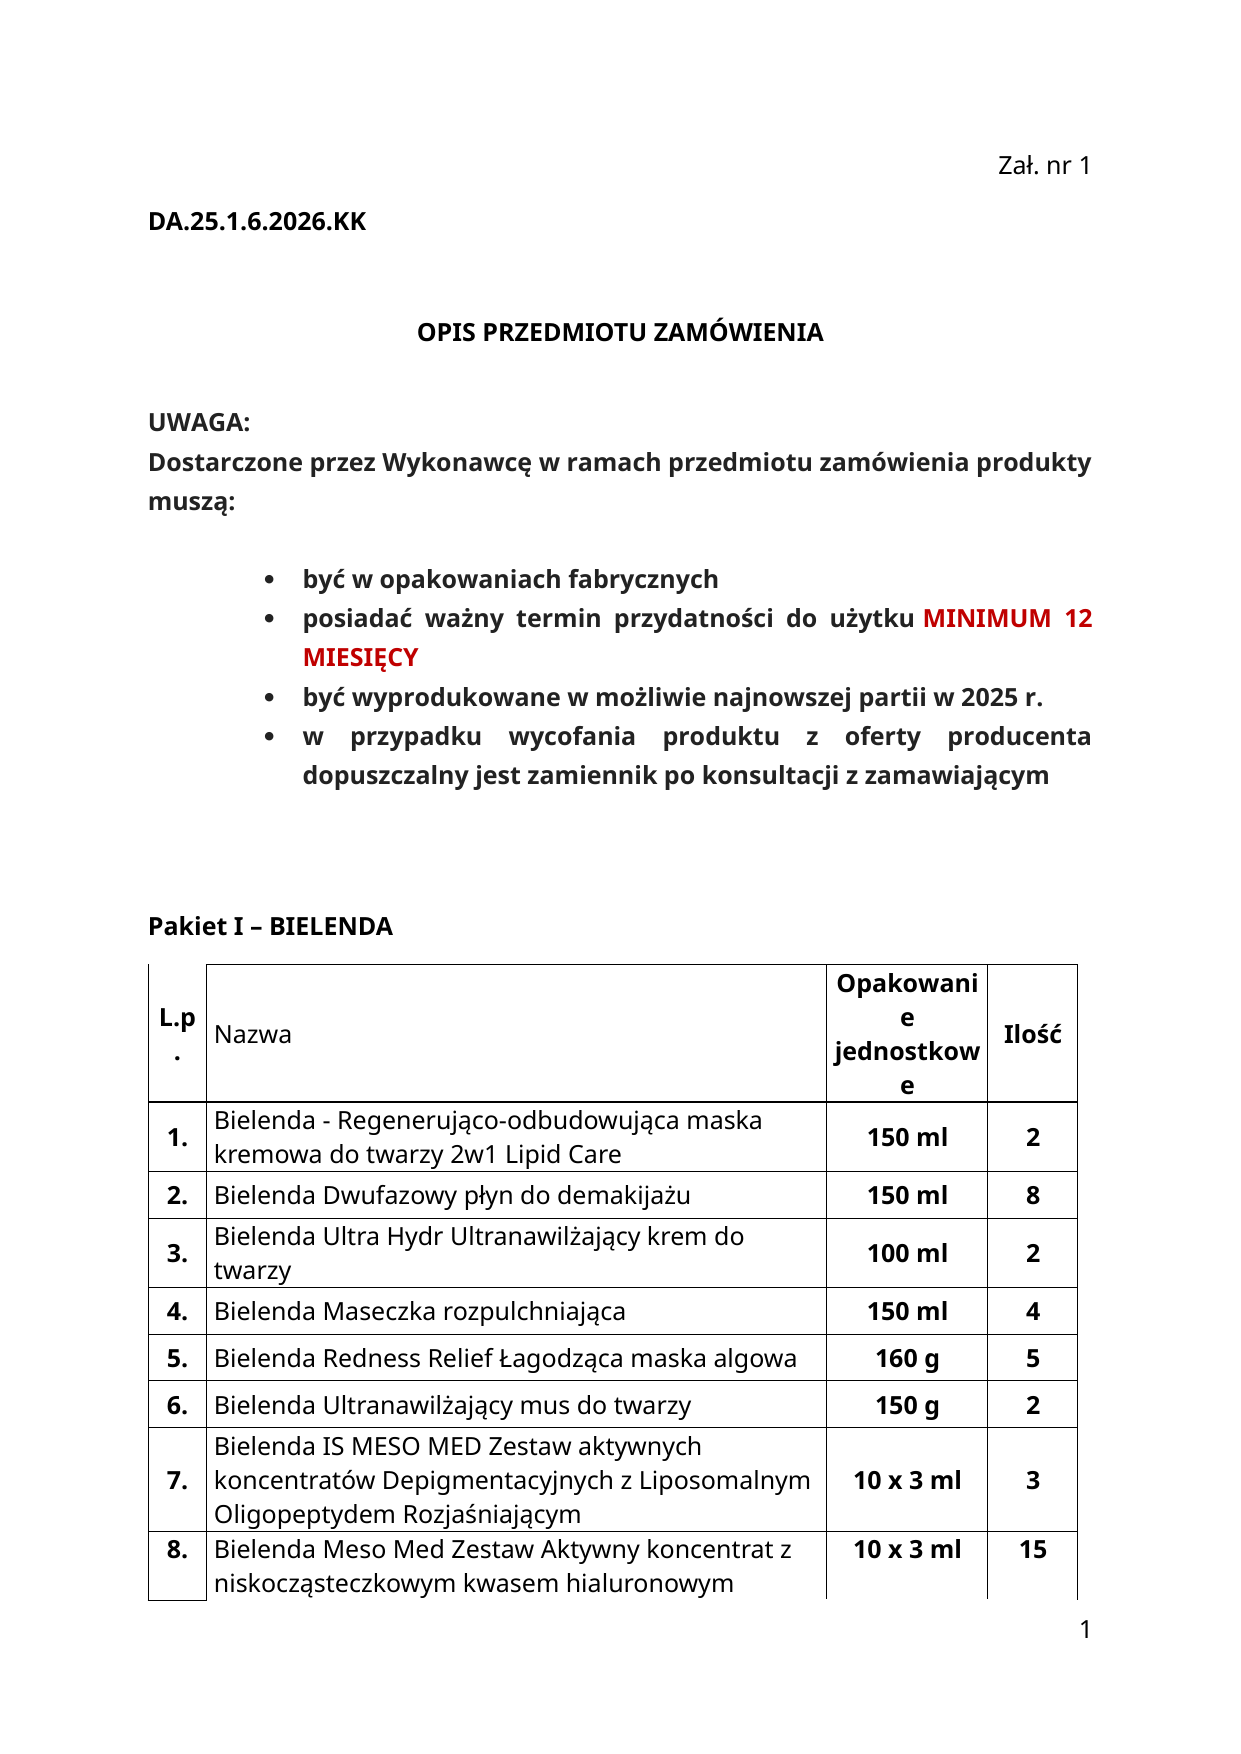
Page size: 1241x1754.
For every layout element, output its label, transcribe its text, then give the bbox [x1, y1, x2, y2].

text Dostarczone przez Wykonawcę w ramach przedmiotu zamówienia produkty muszą: [148, 444, 1093, 517]
table_cell Bielenda Maseczka rozpulchniająca [207, 1288, 826, 1333]
text UWAGA: [148, 405, 1093, 439]
table_cell 3 [988, 1428, 1077, 1531]
list być w opakowaniach fabrycznych [265, 562, 1093, 596]
list być wyprodukowane w możliwie najnowszej partii w 2025 r. [265, 679, 1093, 713]
table_cell 2 [988, 1103, 1077, 1171]
table_cell Bielenda Ultranawilżający mus do twarzy [207, 1381, 826, 1427]
table_cell 10 x 3 ml [827, 1532, 988, 1600]
table_cell 10 x 3 ml [827, 1428, 987, 1531]
table_cell 5 [988, 1335, 1077, 1380]
table_cell 2 [988, 1219, 1077, 1287]
table_cell 150 ml [827, 1103, 987, 1171]
text DA.25.1.6.2026.KK [148, 203, 1093, 237]
table_header Nazwa [207, 965, 826, 1101]
table_cell 5. [149, 1335, 206, 1380]
table_cell Bielenda Dwufazowy płyn do demakijażu [207, 1172, 826, 1217]
table_cell 4 [988, 1288, 1077, 1333]
table_cell 100 ml [827, 1219, 987, 1287]
text OPIS PRZEDMIOTU ZAMÓWIENIA [148, 315, 1093, 349]
table_cell 150 ml [827, 1172, 987, 1217]
table_cell 7. [149, 1428, 206, 1531]
table_cell Bielenda - Regenerująco-odbudowująca maska kremowa do twarzy 2w1 Lipid Care [207, 1103, 826, 1171]
table_cell 15 [988, 1532, 1077, 1600]
table_cell 150 g [827, 1381, 987, 1427]
table_cell 2. [149, 1172, 206, 1217]
table_header Ilość [988, 965, 1077, 1101]
table_cell 8. [149, 1532, 206, 1600]
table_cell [207, 1532, 827, 1600]
table_cell Bielenda IS MESO MED Zestaw aktywnych koncentratów Depigmentacyjnych z Liposomalnym Oligopeptydem Rozjaśniającym [207, 1428, 826, 1531]
table_header Opakowanie jednostkowe [827, 965, 987, 1101]
table_cell 2 [988, 1381, 1077, 1427]
table_cell 1. [149, 1103, 206, 1171]
table_cell 150 ml [827, 1288, 987, 1333]
table_cell Bielenda Ultra Hydr Ultranawilżający krem do twarzy [207, 1219, 826, 1287]
table_cell 160 g [827, 1335, 987, 1380]
table_cell 8 [988, 1172, 1077, 1217]
text Pakiet I – BIELENDA [148, 908, 1093, 942]
list w przypadku wycofania produktu z oferty producenta dopuszczalny jest zamiennik po konsultacji z zamawiającym [265, 718, 1093, 792]
table_cell 4. [149, 1288, 206, 1333]
table_cell 6. [149, 1381, 206, 1427]
table_cell Bielenda Redness Relief Łagodząca maska algowa [207, 1335, 826, 1380]
list posiadać ważny termin przydatności do użytku MINIMUM 12 MIESIĘCY [265, 601, 1093, 674]
table_header L.p. [149, 964, 206, 1101]
table_cell 3. [149, 1219, 206, 1287]
text Zał. nr 1 [148, 148, 1093, 182]
